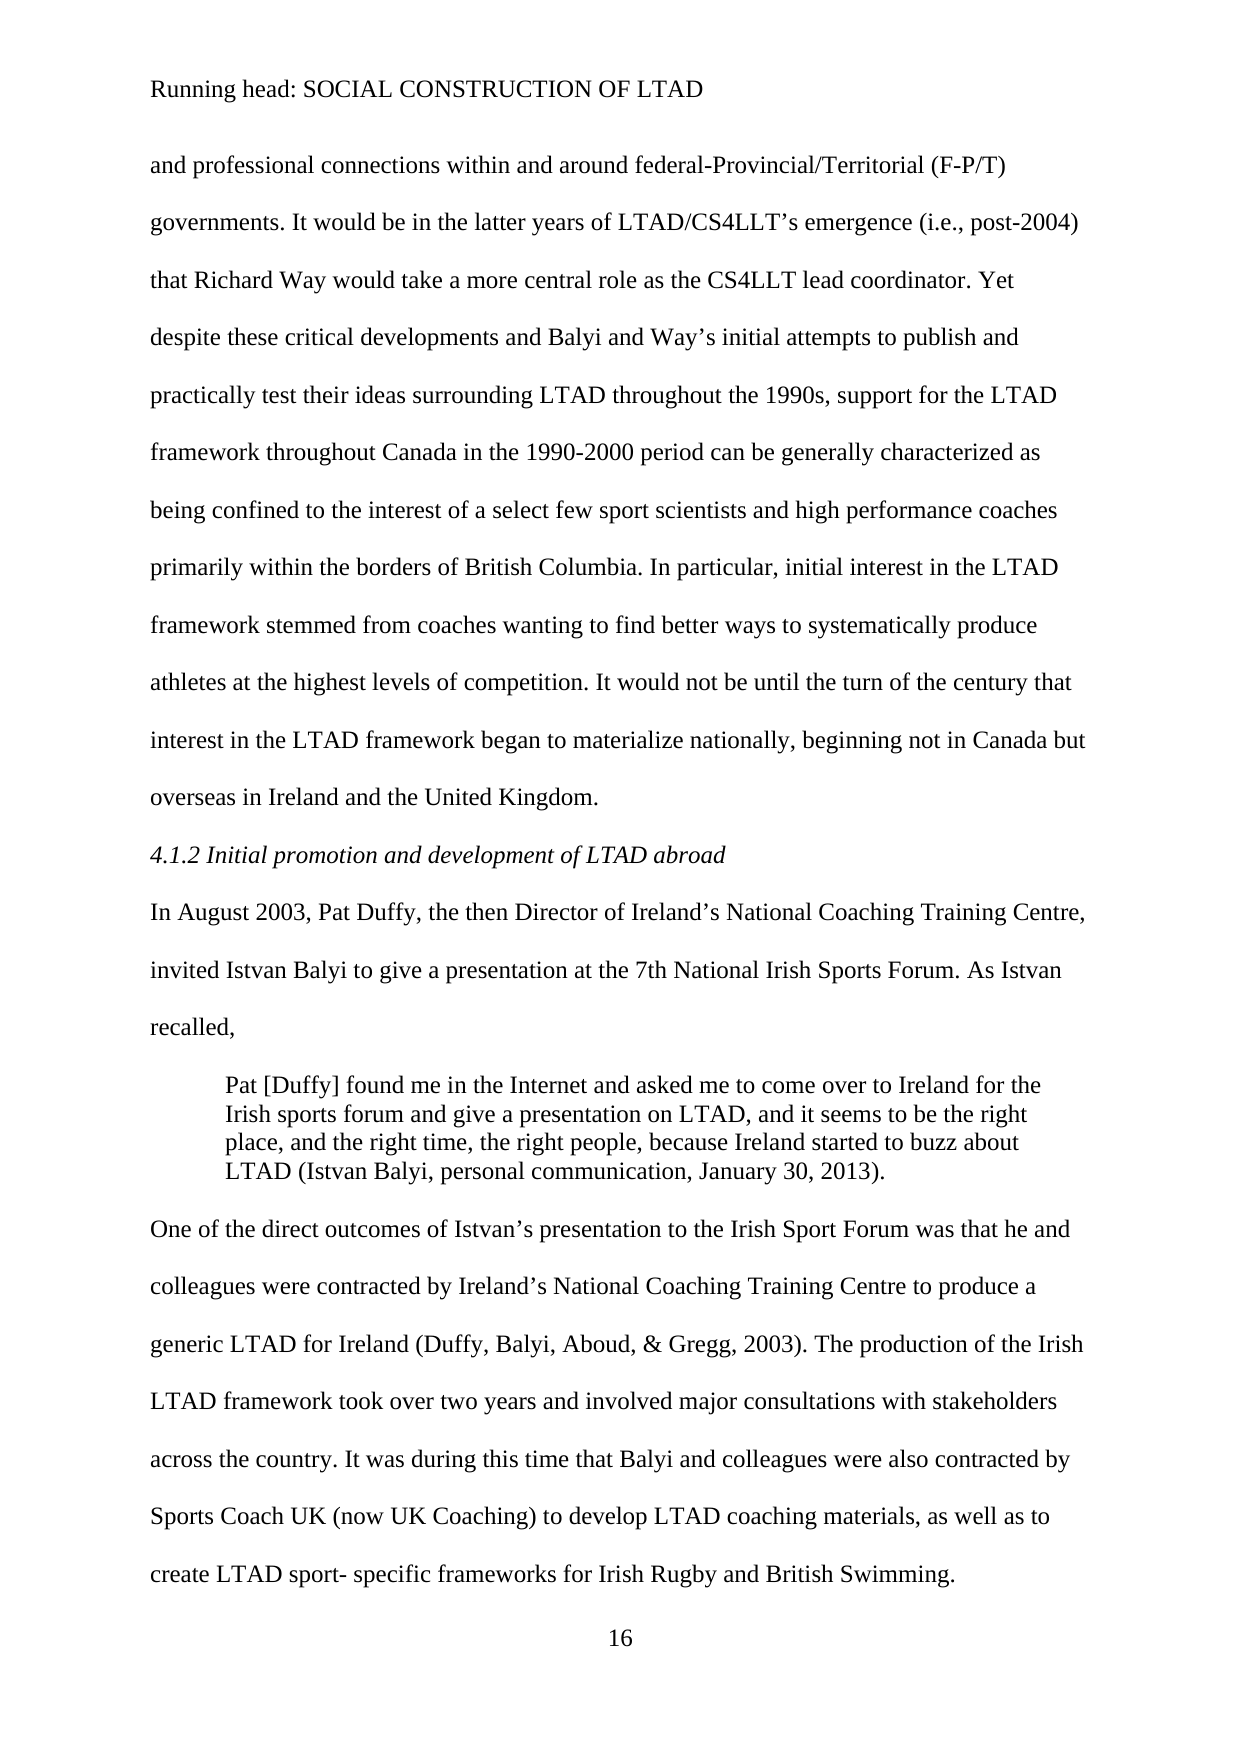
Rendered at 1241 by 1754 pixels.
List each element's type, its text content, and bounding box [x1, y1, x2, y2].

text In August 2003, Pat Duffy, the then Director of Ireland’s National Coaching Training Centre, invited Istvan Balyi to give a presentation at the 7th National Irish Sports Forum. As Istvan recalled, [150, 897, 1090, 1041]
text One of the direct outcomes of Istvan’s presentation to the Irish Sport Forum was that he and colleagues were contracted by Ireland’s National Coaching Training Centre to produce a generic LTAD for Ireland (Duffy, Balyi, Aboud, & Gregg, 2003). The production of the Irish LTAD framework took over two years and involved major consultations with stakeholders across the country. It was during this time that Balyi and colleagues were also contracted by Sports Coach UK (now UK Coaching) to develop LTAD coaching materials, as well as to create LTAD sport- specific frameworks for Irish Rugby and British Swimming. [150, 1214, 1090, 1587]
subtitle 4.1.2 Initial promotion and development of LTAD abroad [150, 840, 1090, 869]
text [150, 150, 1090, 811]
text Pat [Duffy] found me in the Internet and asked me to come over to Ireland for the Irish sports forum and give a presentation on LTAD, and it seems to be the right place, and the right time, the right people, because Ireland started to buzz about LTAD (Istvan Balyi, personal communication, January 30, 2013). [225, 1070, 1090, 1185]
